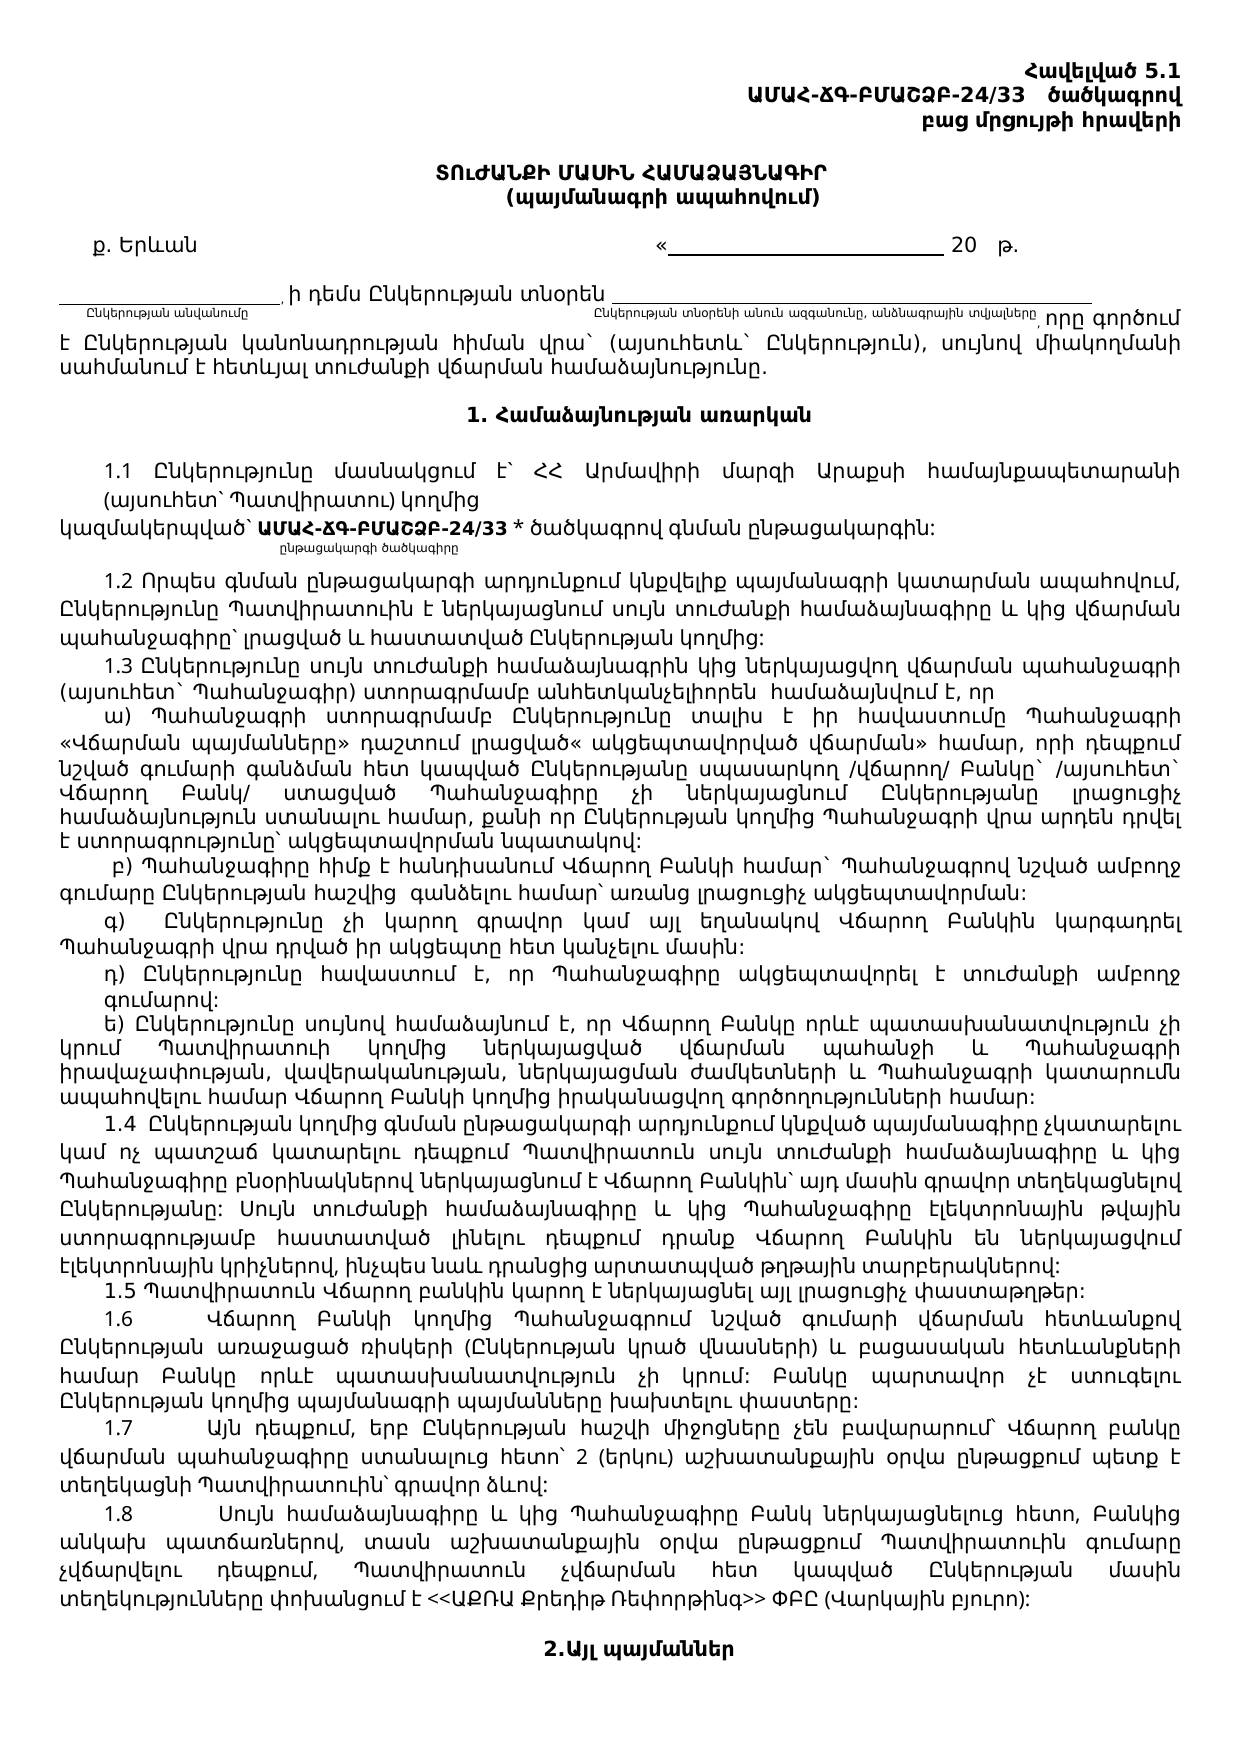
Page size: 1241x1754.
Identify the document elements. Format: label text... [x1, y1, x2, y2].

list Այն դեպքում, երբ Ընկերության հաշվի միջոցները չեն բավարարում՝ Վճարող բանկը վճարման պահանջագիրը ստանալուց հետո՝ 2 (երկու) աշխատանքային օրվա ընթացքում պետք է տեղեկացնի Պատվիրատուին՝ գրավոր ձևով: [59, 1413, 1181, 1499]
text ՏՈւԺԱՆՔԻ ՄԱՍԻՆ ՀԱՄԱՁԱՅՆԱԳԻՐ [59, 161, 1181, 185]
text ք. Երևան « 20 թ. [59, 233, 1181, 258]
text 1.1 Ընկերությունը մասնակցում է` ՀՀ Արմավիրի մարզի Արաքսի համայնքապետարանի (այսուհետ` Պատվիրատու) կողմից [103, 456, 1181, 513]
text Ընկերության անվանումը Ընկերության տնօրենի անուն ազգանունը, անձնագրային տվյալները, որը գործում է Ընկերության կանոնադրության հիման վրա` (այսուհետև` Ընկերություն), սույնով միակողմանի սահմանում է հետևյալ տուժանքի վճարման համաձայնությունը. [59, 306, 1181, 379]
text 1.4 Ընկերության կողմից գնման ընթացակարգի արդյունքում կնքված պայմանագիրը չկատարելու կամ ոչ պատշաճ կատարելու դեպքում Պատվիրատուն սույն տուժանքի համաձայնագիրը և կից Պահանջագիրը բնօրինակներով ներկայացնում է Վճարող Բանկին` այդ մասին գրավոր տեղեկացնելով Ընկերությանը: Սույն տուժանքի համաձայնագիրը և կից Պահանջագիրը էլեկտրոնային թվային ստորագրությամբ հաստատված լինելու դեպքում դրանք Վճարող Բանկին են ներկայացվում էլեկտրոնային կրիչներով, ինչպես նաև դրանցից արտատպված թղթային տարբերակներով: [59, 1109, 1181, 1279]
text գ) Ընկերությունը չի կարող գրավոր կամ այլ եղանակով Վճարող Բանկին կարգադրել Պահանջագրի վրա դրված իր ակցեպտը հետ կանչելու մասին: [59, 906, 1181, 959]
list Վճարող Բանկի կողմից Պահանջագրում նշված գումարի վճարման հետևանքով Ընկերության առաջացած ռիսկերի (Ընկերության կրած վնասների) և բացասական հետևանքների համար Բանկը որևէ պատասխանատվություն չի կրում: Բանկը պարտավոր չէ ստուգելու Ընկերության կողմից պայմանագրի պայմանները խախտելու փաստերը: [59, 1304, 1181, 1413]
text Հավելված 5.1 [59, 59, 1181, 83]
text բ) Պահանջագիրը հիմք է հանդիսանում Վճարող Բանկի համար` Պահանջագրով նշված ամբողջ գումարը Ընկերության հաշվից գանձելու համար՝ առանց լրացուցիչ ակցեպտավորման: [59, 854, 1181, 906]
text (պայմանագրի ապահովում) [59, 185, 1181, 209]
text դ) Ընկերությունը հավաստում է, որ Պահանջագիրը ակցեպտավորել է տուժանքի ամբողջ գումարով: [103, 959, 1181, 1012]
text 1.2 Որպես գնման ընթացակարգի արդյունքում կնքվելիք պայմանագրի կատարման ապահովում, Ընկերությունը Պատվիրատուին է ներկայացնում սույն տուժանքի համաձայնագիրը և կից վճարման պահանջագիրը` լրացված և հաստատված Ընկերության կողմից: [59, 566, 1181, 651]
text ա) Պահանջագրի ստորագրմամբ Ընկերությունը տալիս է իր հավաստումը Պահանջագրի «Վճարման պայմանները» դաշտում լրացված« ակցեպտավորված վճարման» համար, որի դեպքում նշված գումարի գանձման հետ կապված Ընկերությանը սպասարկող /վճարող/ Բանկը` /այսուհետ` Վճարող Բանկ/ ստացված Պահանջագիրը չի ներկայացնում Ընկերությանը լրացուցիչ համաձայնություն ստանալու համար, քանի որ Ընկերության կողմից Պահանջագրի վրա արդեն դրվել է ստորագրությունը՝ ակցեպտավորման նպատակով: [59, 704, 1181, 854]
text 2.Այլ պայմաններ [97, 1637, 1181, 1661]
text ԱՄԱՀ-ՃԳ-ԲՄԱՇՁԲ-24/33 ծածկագրով [59, 83, 1181, 108]
text ընթացակարգի ծածկագիրը [103, 542, 1181, 566]
list Սույն համաձայնագիրը և կից Պահանջագիրը Բանկ ներկայացնելուց հետո, Բանկից անկախ պատճառներով, տասն աշխատանքային օրվա ընթացքում Պատվիրատուին գումարը չվճարվելու դեպքում, Պատվիրատուն չվճարման հետ կապված Ընկերության մասին տեղեկությունները փոխանցում է <<ԱՔՌԱ Քրեդիթ Ռեփորթինգ>> ՓԲԸ (Վարկային բյուրո): [59, 1499, 1181, 1612]
text 1.5 Պատվիրատուն Վճարող բանկին կարող է ներկայացնել այլ լրացուցիչ փաստաթղթեր: [103, 1279, 1181, 1304]
text կազմակերպված` ԱՄԱՀ-ՃԳ-ԲՄԱՇՁԲ-24/33 * ծածկագրով գնման ընթացակարգին: [59, 513, 1181, 542]
text 1.3 Ընկերությունը սույն տուժանքի համաձայնագրին կից ներկայացվող վճարման պահանջագրի (այսուհետ` Պահանջագիր) ստորագրմամբ անհետկանչելիորեն համաձայնվում է, որ [59, 651, 1181, 704]
text ե) Ընկերությունը սույնով համաձայնում է, որ Վճարող Բանկը որևէ պատասխանատվություն չի կրում Պատվիրատուի կողմից ներկայացված վճարման պահանջի և Պահանջագրի իրավաչափության, վավերականության, ներկայացման ժամկետների և Պահանջագրի կատարումն ապահովելու համար Վճարող Բանկի կողմից իրականացվող գործողությունների համար: [59, 1012, 1181, 1109]
text , ի դեմս Ընկերության տնօրեն [59, 282, 1181, 306]
text բաց մրցույթի հրավերի [59, 108, 1181, 132]
text 1. Համաձայնության առարկան [97, 403, 1181, 428]
